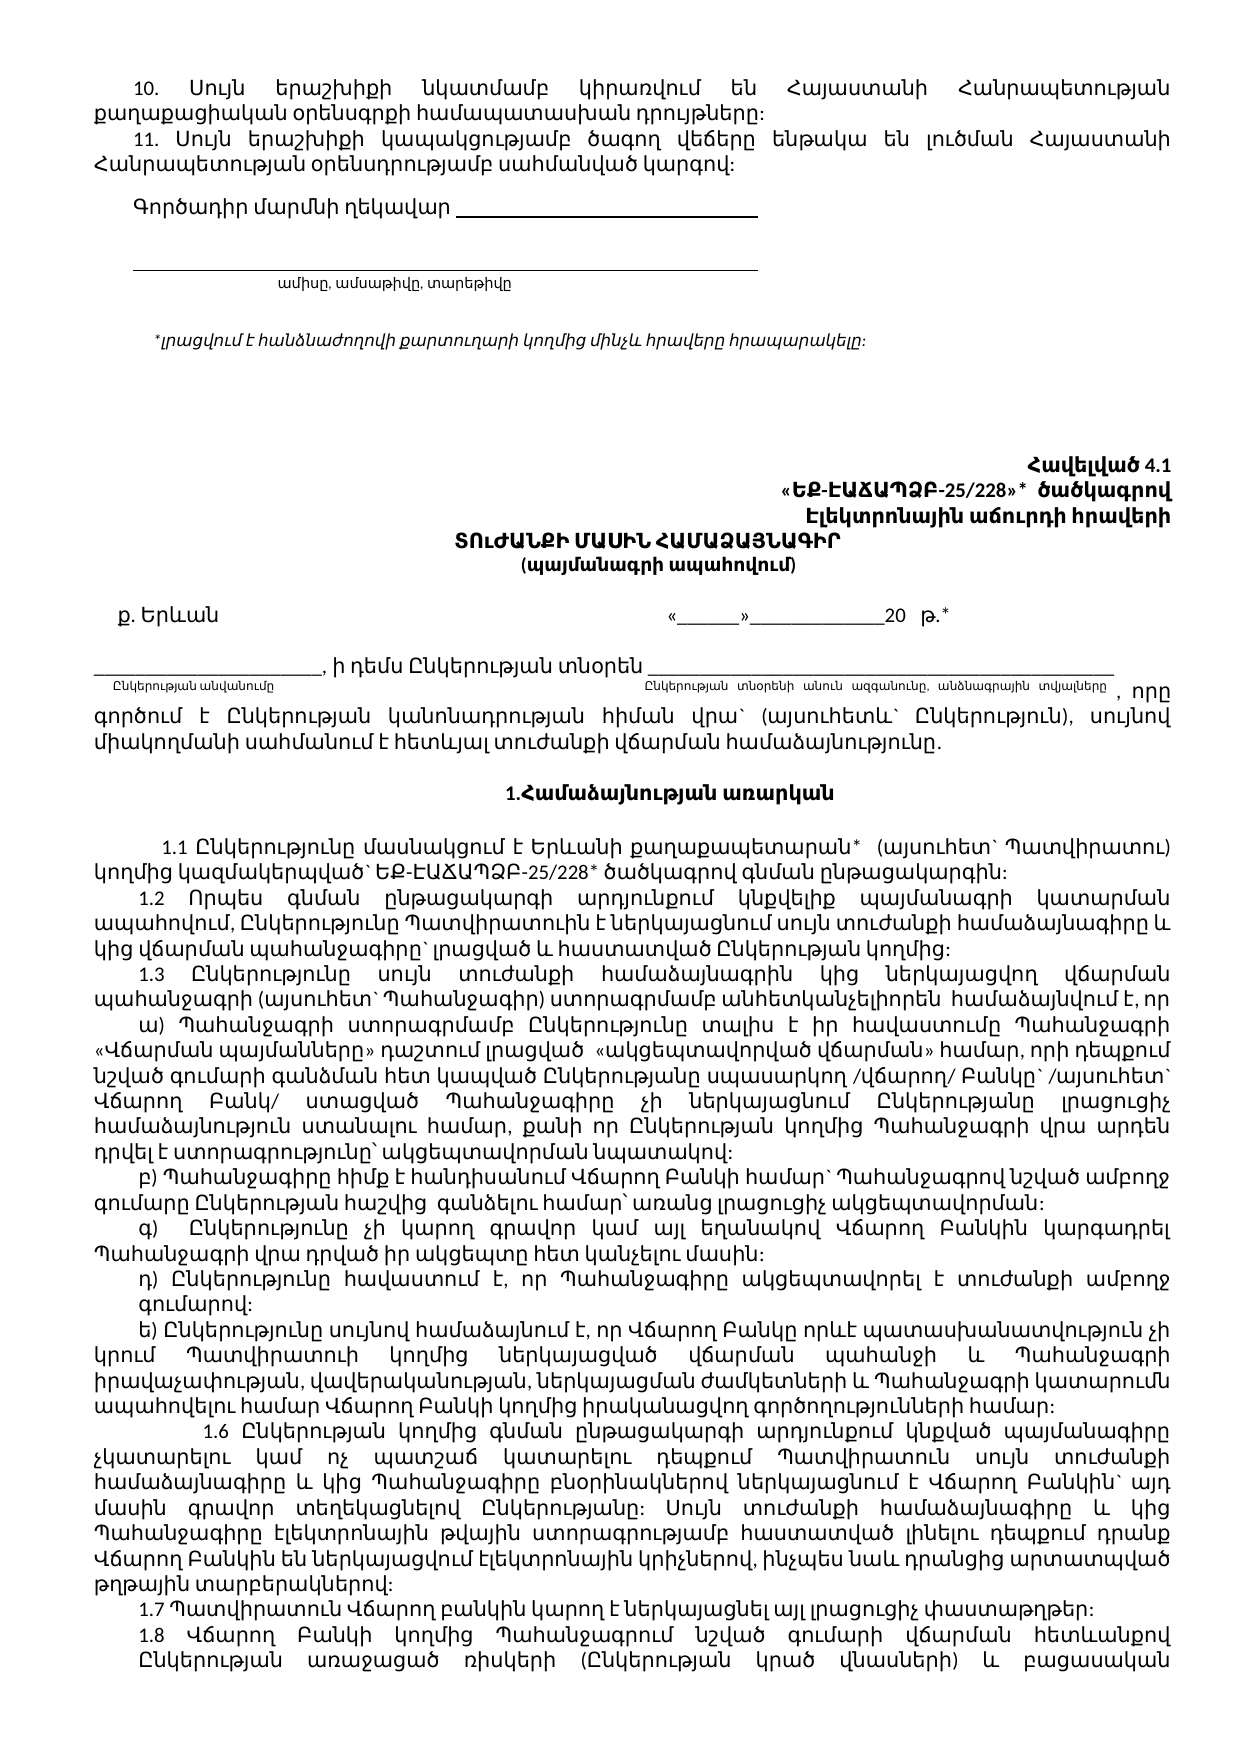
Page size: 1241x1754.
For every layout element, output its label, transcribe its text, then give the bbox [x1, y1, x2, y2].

text բ) Պահանջագիրը հիմք է հանդիսանում Վճարող Բանկի համար` Պահանջագրով նշված ամբողջ գումարը Ընկերության հաշվից գանձելու համար՝ առանց լրացուցիչ ակցեպտավորման: [94, 1164, 1171, 1215]
text 10. Սույն երաշխիքի նկատմամբ կիրառվում են Հայաստանի Հանրապետության քաղաքացիական օրենսգրքի համապատասխան դրույթները: [94, 75, 1171, 126]
text ՏՈւԺԱՆՔԻ ՄԱՍԻՆ ՀԱՄԱՁԱՅՆԱԳԻՐ [94, 528, 1171, 554]
text 1.Համաձայնության առարկան [169, 780, 1171, 805]
text ք. Երևան «______»_____________20 թ.* [94, 602, 1171, 627]
text «ԵՔ-ԷԱՃԱՊՁԲ-25/228»* ծածկագրով [94, 477, 1171, 503]
text գ) Ընկերությունը չի կարող գրավոր կամ այլ եղանակով Վճարող Բանկին կարգադրել Պահանջագրի վրա դրված իր ակցեպտը հետ կանչելու մասին: [94, 1215, 1171, 1266]
text 1.1 Ընկերությունը մասնակցում է Երևանի քաղաքապետարան* (այսուհետ` Պատվիրատու) կողմից կազմակերպված` ԵՔ-ԷԱՃԱՊՁԲ-25/228* ծածկագրով գնման ընթացակարգին: [94, 834, 1171, 885]
text Գործադիր մարմնի ղեկավար [94, 194, 1171, 220]
text 1.3 Ընկերությունը սույն տուժանքի համաձայնագրին կից ներկայացվող վճարման պահանջագրի (այսուհետ` Պահանջագիր) ստորագրմամբ անհետկանչելիորեն համաձայնվում է, որ [94, 961, 1171, 1012]
text ամիսը, ամսաթիվը, տարեթիվը [94, 274, 1171, 304]
text 1.2 Որպես գնման ընթացակարգի արդյունքում կնքվելիք պայմանագրի կատարման ապահովում, Ընկերությունը Պատվիրատուին է ներկայացնում սույն տուժանքի համաձայնագիրը և կից վճարման պահանջագիրը` լրացված և հաստատված Ընկերության կողմից: [94, 885, 1171, 961]
text 1.7 Պատվիրատուն Վճարող բանկին կարող է ներկայացնել այլ լրացուցիչ փաստաթղթեր: [138, 1597, 1171, 1622]
text ______________________, ի դեմս Ընկերության տնօրեն _____________________________________________ [94, 653, 1171, 678]
text *լրացվում է հանձնաժողովի քարտուղարի կողմից մինչև հրավերը հրապարակելը: [94, 330, 1171, 350]
text 11. Սույն երաշխիքի կապակցությամբ ծագող վեճերը ենթակա են լուծման Հայաստանի Հանրապետության օրենսդրությամբ սահմանված կարգով: [94, 126, 1171, 177]
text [138, 1622, 1171, 1673]
text ե) Ընկերությունը սույնով համաձայնում է, որ Վճարող Բանկը որևէ պատասխանատվություն չի կրում Պատվիրատուի կողմից ներկայացված վճարման պահանջի և Պահանջագրի իրավաչափության, վավերականության, ներկայացման ժամկետների և Պահանջագրի կատարումն ապահովելու համար Վճարող Բանկի կողմից իրականացվող գործողությունների համար: [94, 1317, 1171, 1419]
text (պայմանագրի ապահովում) [94, 554, 1171, 577]
text ա) Պահանջագրի ստորագրմամբ Ընկերությունը տալիս է իր հավաստումը Պահանջագրի «Վճարման պայմանները» դաշտում լրացված «ակցեպտավորված վճարման» համար, որի դեպքում նշված գումարի գանձման հետ կապված Ընկերությանը սպասարկող /վճարող/ Բանկը` /այսուհետ` Վճարող Բանկ/ ստացված Պահանջագիրը չի ներկայացնում Ընկերությանը լրացուցիչ համաձայնություն ստանալու համար, քանի որ Ընկերության կողմից Պահանջագրի վրա արդեն դրվել է ստորագրությունը՝ ակցեպտավորման նպատակով: [94, 1012, 1171, 1164]
text Հավելված 4.1 [94, 452, 1171, 477]
text Էլեկտրոնային աճուրդի հրավերի [94, 503, 1171, 528]
text Ընկերության անվանումը Ընկերության տնօրենի անուն ազգանունը, անձնագրային տվյալները , որը գործում է Ընկերության կանոնադրության հիման վրա` (այսուհետև` Ընկերություն), սույնով միակողմանի սահմանում է հետևյալ տուժանքի վճարման համաձայնությունը. [94, 678, 1171, 754]
text դ) Ընկերությունը հավաստում է, որ Պահանջագիրը ակցեպտավորել է տուժանքի ամբողջ գումարով: [138, 1266, 1171, 1317]
text 1.6 Ընկերության կողմից գնման ընթացակարգի արդյունքում կնքված պայմանագիրը չկատարելու կամ ոչ պատշաճ կատարելու դեպքում Պատվիրատուն սույն տուժանքի համաձայնագիրը և կից Պահանջագիրը բնօրինակներով ներկայացնում է Վճարող Բանկին` այդ մասին գրավոր տեղեկացնելով Ընկերությանը: Սույն տուժանքի համաձայնագիրը և կից Պահանջագիրը էլեկտրոնային թվային ստորագրությամբ հաստատված լինելու դեպքում դրանք Վճարող Բանկին են ներկայացվում էլեկտրոնային կրիչներով, ինչպես նաև դրանցից արտատպված թղթային տարբերակներով: [94, 1419, 1171, 1597]
